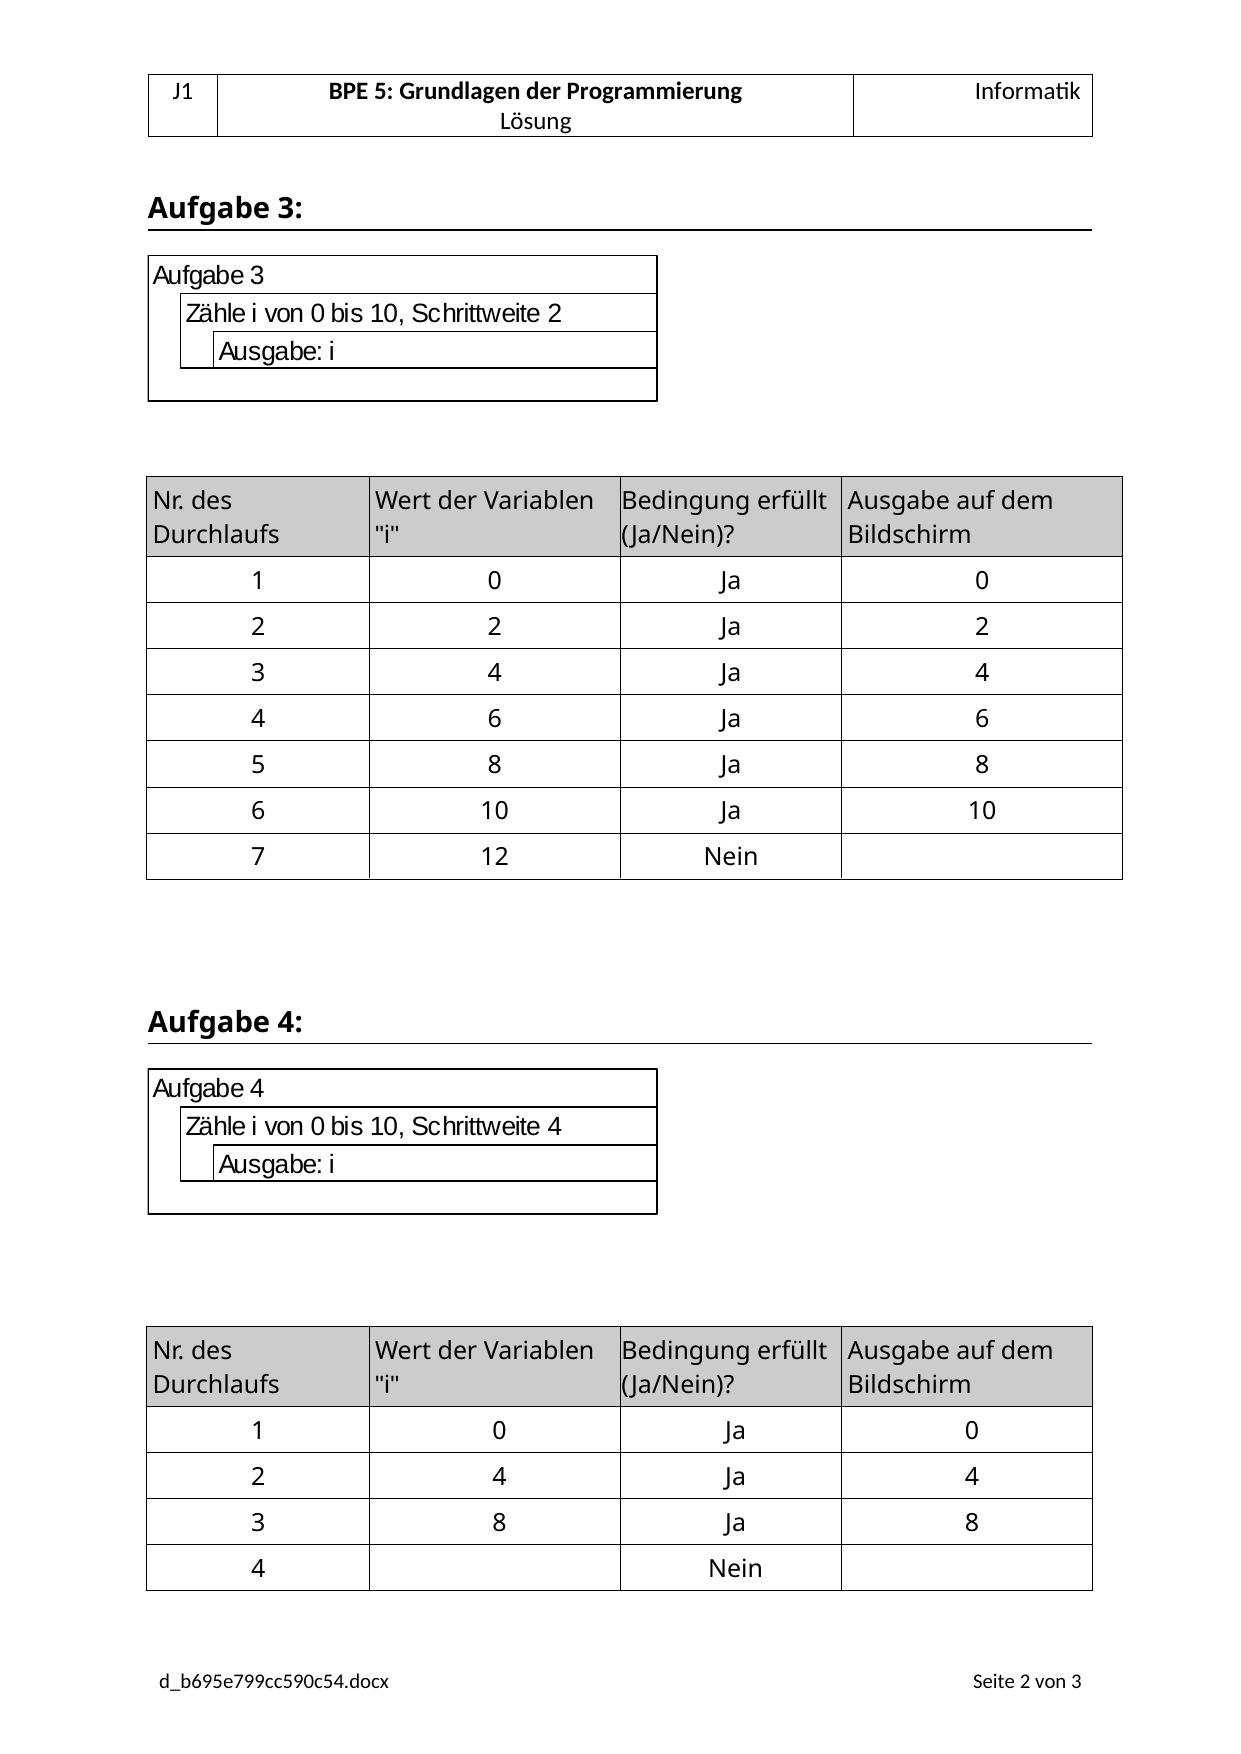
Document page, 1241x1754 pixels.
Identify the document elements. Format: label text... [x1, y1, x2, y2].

table_cell [842, 834, 1122, 878]
table_cell Ja [621, 557, 841, 602]
table_header Wert der Variablen "i" [370, 1327, 620, 1406]
text Aufgabe 4: [148, 1001, 1092, 1043]
table_cell Nein [621, 1545, 841, 1590]
table_cell Ja [621, 741, 841, 786]
table_cell 6 [842, 695, 1122, 740]
table_cell [842, 1545, 1092, 1590]
table_cell Ja [621, 788, 841, 832]
table_header Bedingung erfüllt (Ja/Nein)? [621, 477, 841, 556]
table_header Bedingung erfüllt (Ja/Nein)? [621, 1327, 841, 1406]
table_cell 6 [147, 788, 369, 832]
table_cell 2 [370, 603, 620, 648]
table_cell Ja [621, 649, 841, 694]
table_cell 1 [147, 557, 369, 602]
table_cell 4 [147, 1545, 369, 1590]
table_cell Ja [621, 695, 841, 740]
table_cell 0 [370, 1407, 620, 1452]
table_header Ausgabe auf dem Bildschirm [842, 477, 1122, 556]
table_cell 1 [147, 1407, 369, 1452]
table_cell 2 [147, 603, 369, 648]
table_cell Ja [621, 1453, 841, 1498]
table_cell 6 [370, 695, 620, 740]
table_cell 5 [147, 741, 369, 786]
table_cell 4 [842, 1453, 1092, 1498]
table_cell 10 [842, 788, 1122, 832]
table_cell 4 [842, 649, 1122, 694]
table_cell 2 [147, 1453, 369, 1498]
table_cell 2 [842, 603, 1122, 648]
table_cell Ja [621, 603, 841, 648]
table_cell 0 [370, 557, 620, 602]
table_cell 3 [147, 649, 369, 694]
table_cell 0 [842, 1407, 1092, 1452]
table_cell 8 [842, 1499, 1092, 1544]
table_cell 7 [147, 834, 369, 878]
text Aufgabe 3: [148, 188, 1092, 229]
table_cell 4 [370, 649, 620, 694]
table_cell [370, 1545, 620, 1590]
table_header Nr. des Durchlaufs [147, 1327, 369, 1406]
table_header Wert der Variablen "i" [370, 477, 620, 556]
table_cell 8 [842, 741, 1122, 786]
table_cell 8 [370, 1499, 620, 1544]
table_cell 10 [370, 788, 620, 832]
table_header Ausgabe auf dem Bildschirm [842, 1327, 1092, 1406]
table_cell 4 [370, 1453, 620, 1498]
table_cell Ja [621, 1499, 841, 1544]
table_cell 0 [842, 557, 1122, 602]
table_header Nr. des Durchlaufs [147, 477, 369, 556]
table_cell 8 [370, 741, 620, 786]
table_cell 4 [147, 695, 369, 740]
table_cell 12 [370, 834, 620, 878]
table_cell Nein [621, 834, 841, 878]
table_cell 3 [147, 1499, 369, 1544]
table_cell Ja [621, 1407, 841, 1452]
